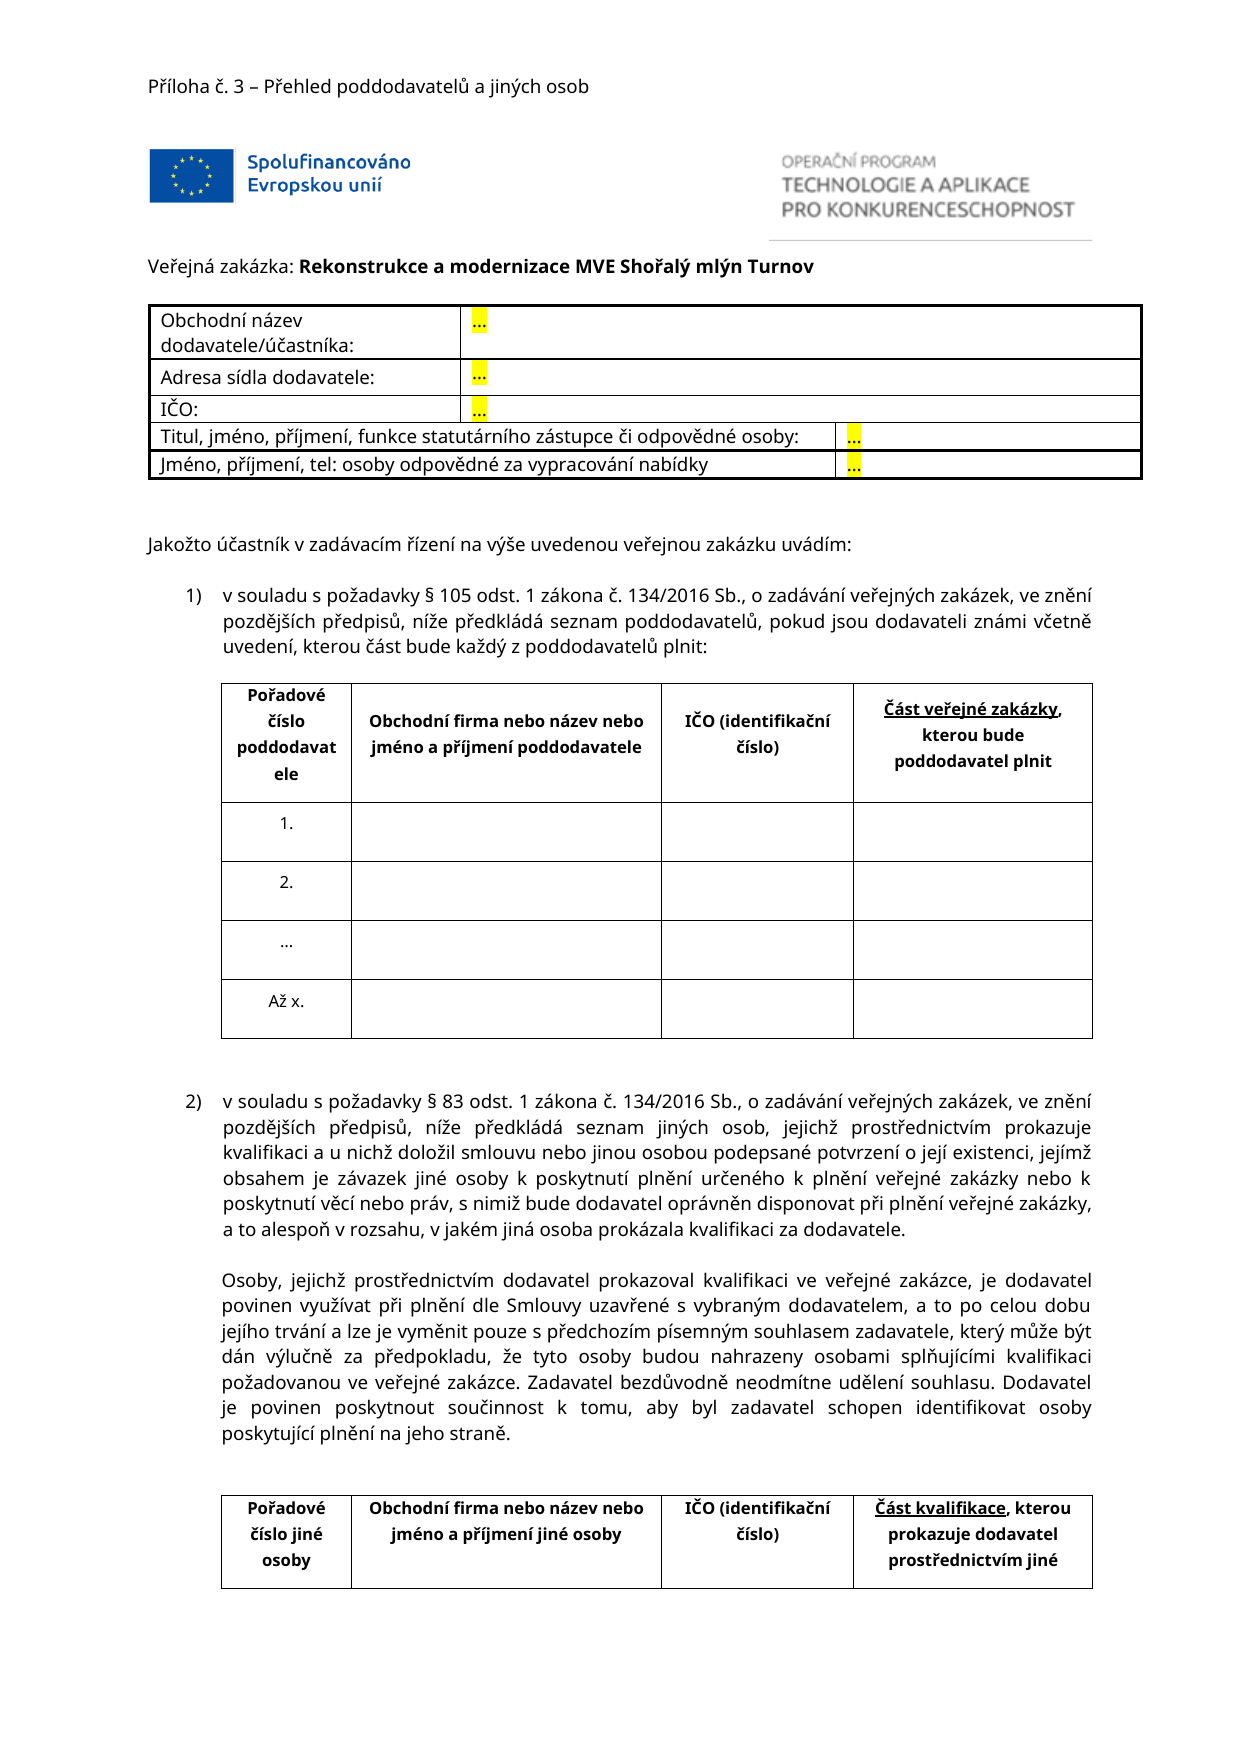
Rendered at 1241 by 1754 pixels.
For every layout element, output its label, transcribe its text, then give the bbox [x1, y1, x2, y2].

picture [769, 147, 1093, 242]
picture [147, 147, 411, 204]
table_cell … [861, 452, 1140, 477]
table_cell [352, 803, 661, 861]
table_cell [662, 980, 853, 1038]
table_cell Až x. [222, 980, 351, 1038]
table_cell 1. [222, 803, 351, 861]
table_header Obchodní firma nebo název nebo jméno a příjmení poddodavatele [352, 684, 661, 802]
text Osoby, jejichž prostřednictvím dodavatel prokazoval kvalifikaci ve veřejné zakázce, je dodavatel povinen využívat při plnění dle Smlouvy uzavřené s vybraným dodavatelem, a to po celou dobu jejího trvání a lze je vyměnit pouze s předchozím písemným souhlasem zadavatele, který může být dán výlučně za předpokladu, že tyto osoby budou nahrazeny osobami splňujícími kvalifikaci požadovanou ve veřejné zakázce. Zadavatel bezdůvodně neodmítne udělení souhlasu. Dodavatel je povinen poskytnout součinnost k tomu, aby byl zadavatel schopen identifikovat osoby poskytující plnění na jeho straně. [221, 1267, 1093, 1446]
list v souladu s požadavky § 83 odst. 1 zákona č. 134/2016 Sb., o zadávání veřejných zakázek, ve znění pozdějších předpisů, níže předkládá seznam jiných osob, jejichž prostřednictvím prokazuje kvalifikaci a u nichž doložil smlouvu nebo jinou osobou podepsané potvrzení o její existenci, jejímž obsahem je závazek jiné osoby k poskytnutí plnění určeného k plnění veřejné zakázky nebo k poskytnutí věcí nebo práv, s nimiž bude dodavatel oprávněn disponovat při plnění veřejné zakázky, a to alespoň v rozsahu, v jakém jiná osoba prokázala kvalifikaci za dodavatele. [185, 1088, 1093, 1242]
table_cell Jméno, příjmení, tel: osoby odpovědné za vypracování nabídky [151, 452, 835, 477]
table_header … [461, 307, 1140, 358]
table_header Obchodní název dodavatele/účastníka: [151, 307, 460, 358]
table_cell … [461, 360, 1140, 394]
table_cell … [861, 423, 1140, 449]
table_header Pořadové číslo poddodavatele [222, 684, 351, 802]
table_header IČO (identifikační číslo) [662, 684, 853, 802]
text Jakožto účastník v zadávacím řízení na výše uvedenou veřejnou zakázku uvádím: [148, 531, 1093, 557]
table_cell [352, 921, 661, 979]
table_header Část veřejné zakázky, kterou bude poddodavatel plnit [854, 684, 1092, 802]
table_cell … [222, 921, 351, 979]
table_cell [854, 803, 1092, 861]
table_cell [662, 862, 853, 920]
table_cell [352, 980, 661, 1038]
table_cell [854, 862, 1092, 920]
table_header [662, 1496, 853, 1588]
table_cell [662, 803, 853, 861]
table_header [352, 1496, 661, 1588]
table_cell 2. [222, 862, 351, 920]
table_cell [352, 862, 661, 920]
table_cell Adresa sídla dodavatele: [151, 360, 460, 394]
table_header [854, 1496, 1092, 1588]
table_cell Titul, jméno, příjmení, funkce statutárního zástupce či odpovědné osoby: [151, 423, 835, 449]
list v souladu s požadavky § 105 odst. 1 zákona č. 134/2016 Sb., o zadávání veřejných zakázek, ve znění pozdějších předpisů, níže předkládá seznam poddodavatelů, pokud jsou dodavateli známi včetně uvedení, kterou část bude každý z poddodavatelů plnit: [185, 582, 1093, 659]
table_cell … [487, 396, 1140, 422]
table_cell IČO: [151, 396, 460, 422]
table_cell [854, 980, 1092, 1038]
table_cell [662, 921, 853, 979]
table_cell [854, 921, 1092, 979]
text Veřejná zakázka: Rekonstrukce a modernizace MVE Shořalý mlýn Turnov [148, 253, 1093, 278]
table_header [222, 1496, 351, 1588]
